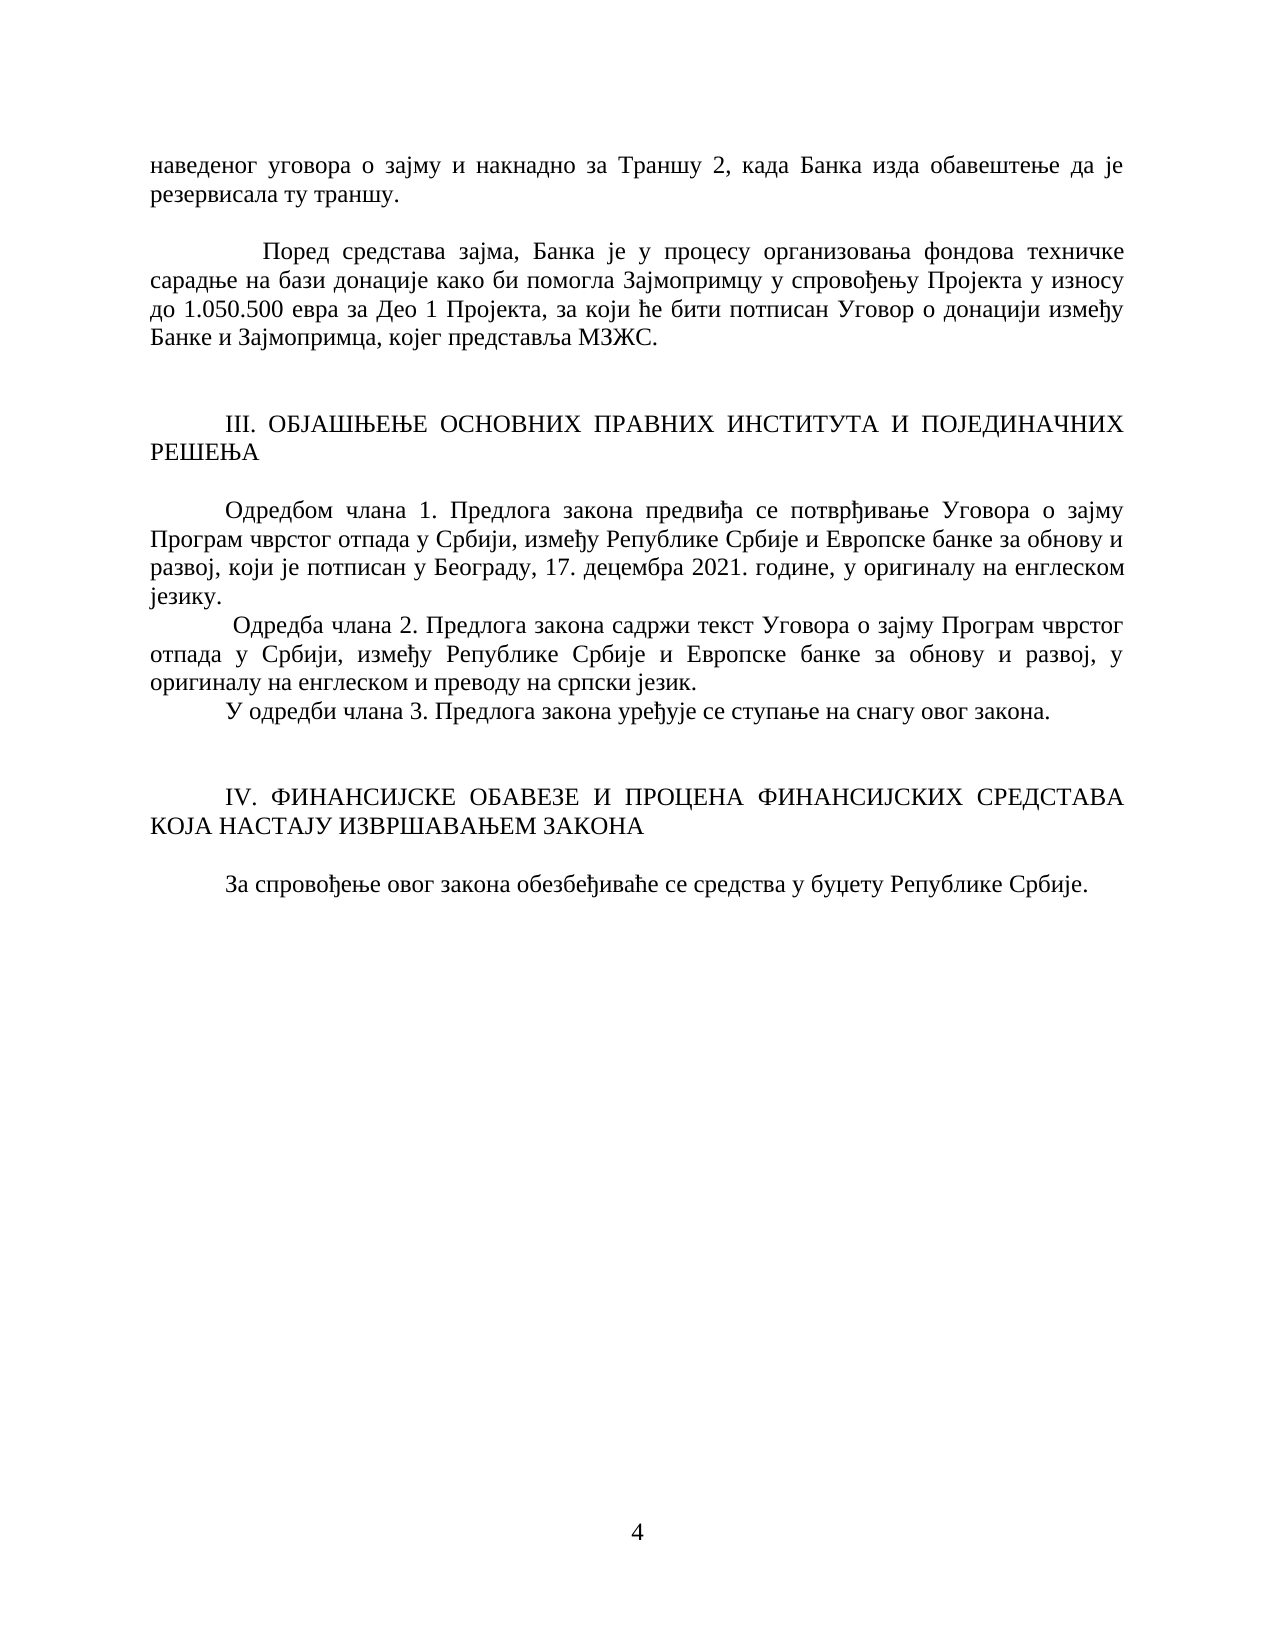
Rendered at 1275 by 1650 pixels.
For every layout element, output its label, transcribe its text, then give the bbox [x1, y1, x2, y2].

text Одредба члана 2. Предлога закона садржи текст Уговора о зајму Програм чврстог отпада у Србији, између Републике Србије и Европске банке за обнову и развој, у оригиналу на енглеском и преводу на српски језик. [150, 610, 1125, 696]
text IV. ФИНАНСИЈСКЕ ОБАВЕЗЕ И ПРОЦЕНА ФИНАНСИЈСКИХ СРЕДСТАВА КОЈА НАСТАЈУ ИЗВРШАВАЊЕМ ЗАКОНА [150, 782, 1125, 840]
text Одредбом члана 1. Предлога закона предвиђа се потврђивање Уговора о зајму Програм чврстог отпада у Србији, између Републике Србије и Европске банке за обнову и развој, који је потписан у Београду, 17. децембра 2021. године, у оригиналу на енглеском језику. [150, 495, 1125, 610]
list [150, 150, 1125, 207]
text У одредби члана 3. Предлога закона уређује се ступање на снагу овог закона. [150, 696, 1125, 725]
text Поред средстава зајма, Банка је у процесу организовања фондова техничке сарадње на бази донације како би помогла Зајмопримцу у спровођењу Пројекта у износу до 1.050.500 евра за Део 1 Пројекта, за који ће бити потписан Уговор о донацији између Банке и Зајмопримца, којег представља МЗЖС. [150, 236, 1125, 351]
text III. ОБЈАШЊЕЊЕ ОСНОВНИХ ПРАВНИХ ИНСТИТУТА И ПОЈЕДИНАЧНИХ РЕШЕЊА [150, 409, 1125, 466]
text За спровођење овог закона обезбеђиваће се средства у буџету Републике Србије. [150, 869, 1125, 897]
